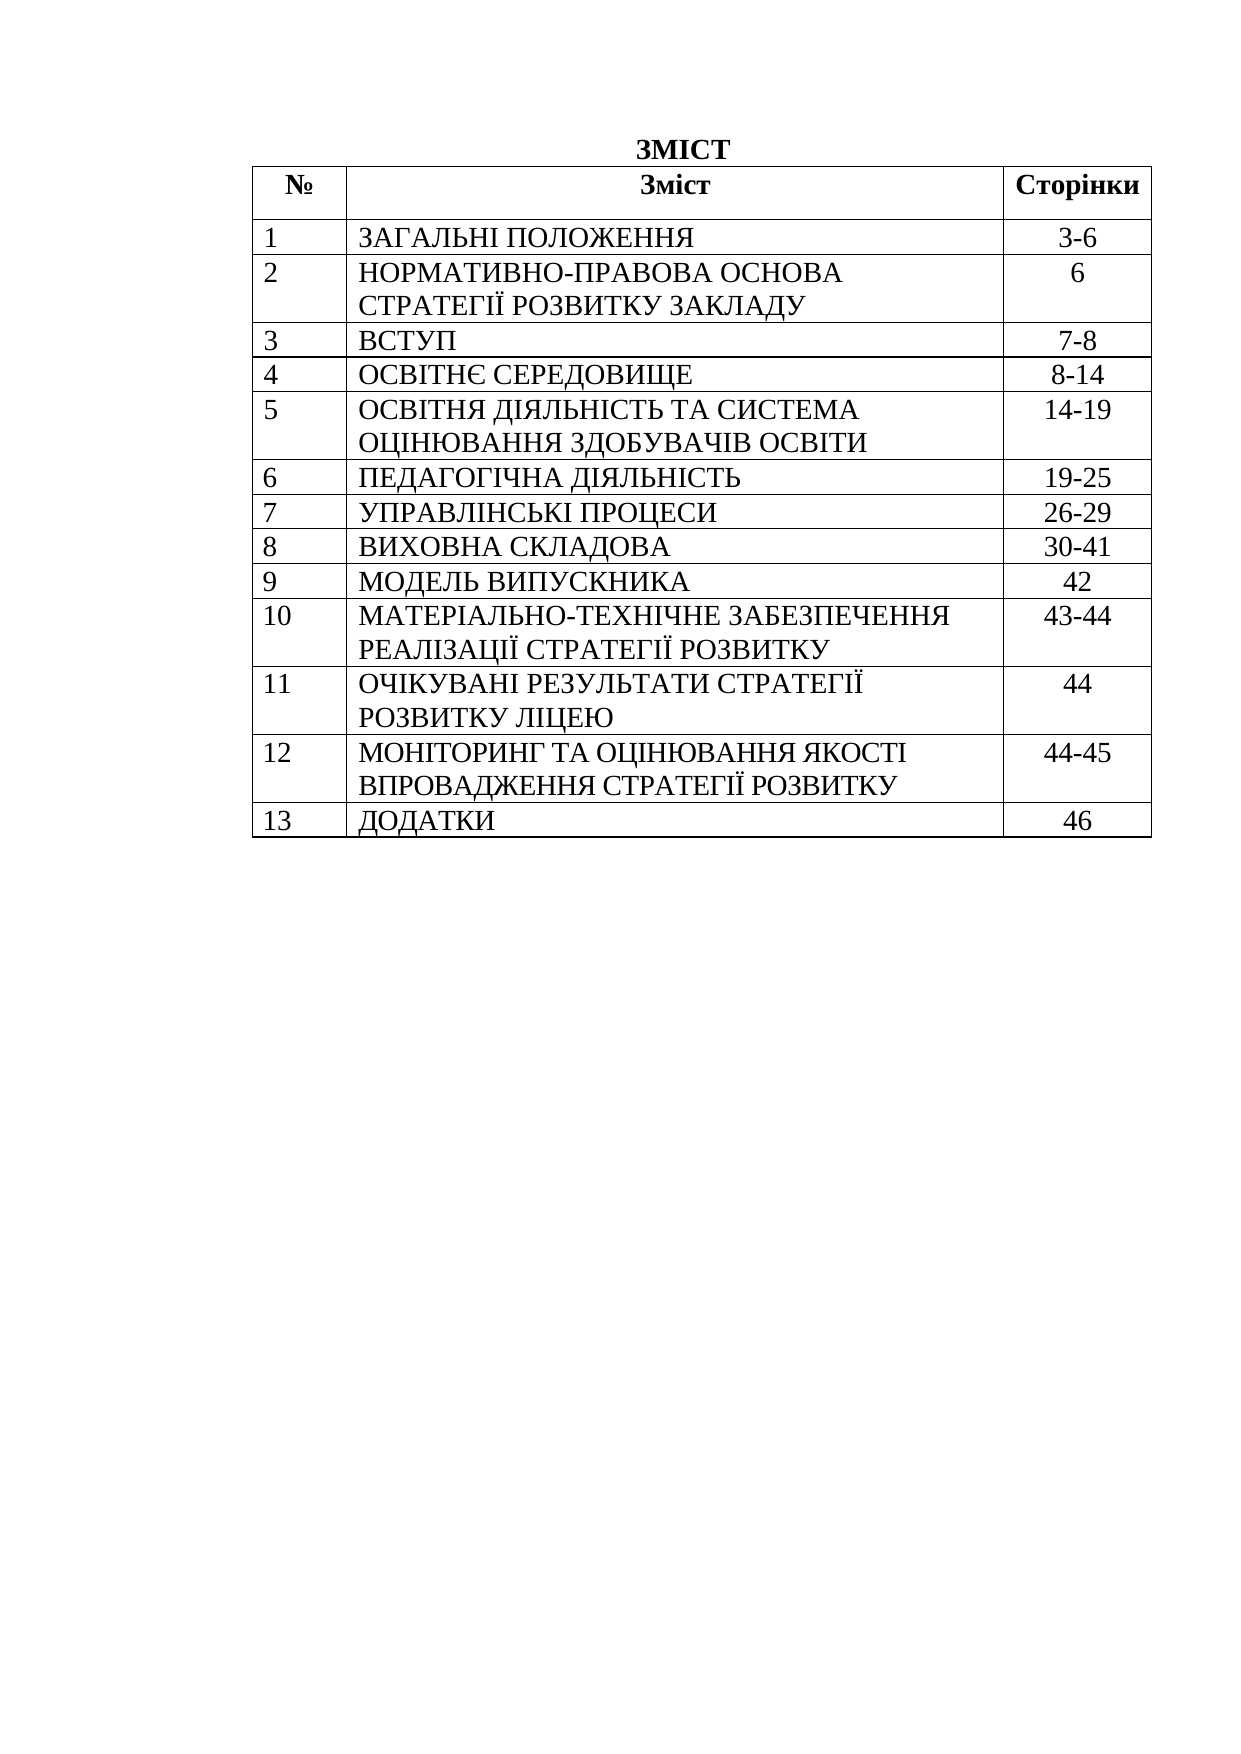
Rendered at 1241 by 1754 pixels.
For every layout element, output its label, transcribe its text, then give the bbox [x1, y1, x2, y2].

table_cell 8 [253, 529, 346, 563]
table_cell ВСТУП [347, 323, 1003, 356]
text ЗМІСТ [214, 132, 1152, 166]
table_cell 44-45 [1004, 735, 1151, 802]
table_cell 8-14 [1004, 358, 1151, 391]
table_cell 5 [253, 392, 346, 459]
table_cell 7-8 [1004, 323, 1151, 356]
table_cell 6 [253, 460, 346, 494]
table_cell 1 [253, 220, 346, 254]
table_cell 11 [253, 667, 346, 734]
table_cell 7 [253, 495, 346, 528]
table_header Сторінки [1004, 167, 1151, 219]
table_cell 13 [253, 803, 346, 836]
table_cell 19-25 [1004, 460, 1151, 494]
table_cell МОНІТОРИНГ ТА ОЦІНЮВАННЯ ЯКОСТІ ВПРОВАДЖЕННЯ СТРАТЕГІЇ РОЗВИТКУ [347, 735, 1003, 802]
table_cell УПРАВЛІНСЬКІ ПРОЦЕСИ [347, 495, 1003, 528]
table_cell 3 [253, 323, 346, 356]
table_cell 9 [253, 564, 346, 597]
table_cell 43-44 [1004, 599, 1151, 666]
table_cell 46 [1004, 803, 1151, 836]
table_cell ДОДАТКИ [347, 803, 1003, 836]
table_cell 3-6 [1004, 220, 1151, 254]
table_cell 4 [253, 358, 346, 391]
table_cell 44 [1004, 667, 1151, 734]
table_cell 42 [1004, 564, 1151, 597]
table_header Зміст [347, 167, 1003, 219]
table_cell 6 [1004, 255, 1151, 322]
table_cell ОСВІТНЯ ДІЯЛЬНІСТЬ ТА СИСТЕМА ОЦІНЮВАННЯ ЗДОБУВАЧІВ ОСВІТИ [347, 392, 1003, 459]
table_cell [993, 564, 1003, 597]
table_cell 30-41 [1004, 529, 1151, 563]
table_cell НОРМАТИВНО-ПРАВОВА ОСНОВА СТРАТЕГІЇ РОЗВИТКУ ЗАКЛАДУ [347, 255, 1003, 322]
table_cell ОЧІКУВАНІ РЕЗУЛЬТАТИ СТРАТЕГІЇ РОЗВИТКУ ЛІЦЕЮ [347, 667, 1003, 734]
table_cell 12 [253, 735, 346, 802]
table_header № [253, 167, 346, 219]
table_cell 26-29 [1004, 495, 1151, 528]
table_cell 14-19 [1004, 392, 1151, 459]
table_cell ЗАГАЛЬНІ ПОЛОЖЕННЯ [347, 220, 1003, 254]
table_cell 2 [253, 255, 346, 322]
table_cell МАТЕРІАЛЬНО-ТЕХНІЧНЕ ЗАБЕЗПЕЧЕННЯ РЕАЛІЗАЦІЇ СТРАТЕГІЇ РОЗВИТКУ [347, 599, 1003, 666]
table_cell ПЕДАГОГІЧНА ДІЯЛЬНІСТЬ [347, 460, 1003, 494]
table_cell ОСВІТНЄ СЕРЕДОВИЩЕ [347, 358, 1003, 391]
table_cell ВИХОВНА СКЛАДОВА [347, 529, 1003, 563]
table_cell 10 [253, 599, 346, 666]
